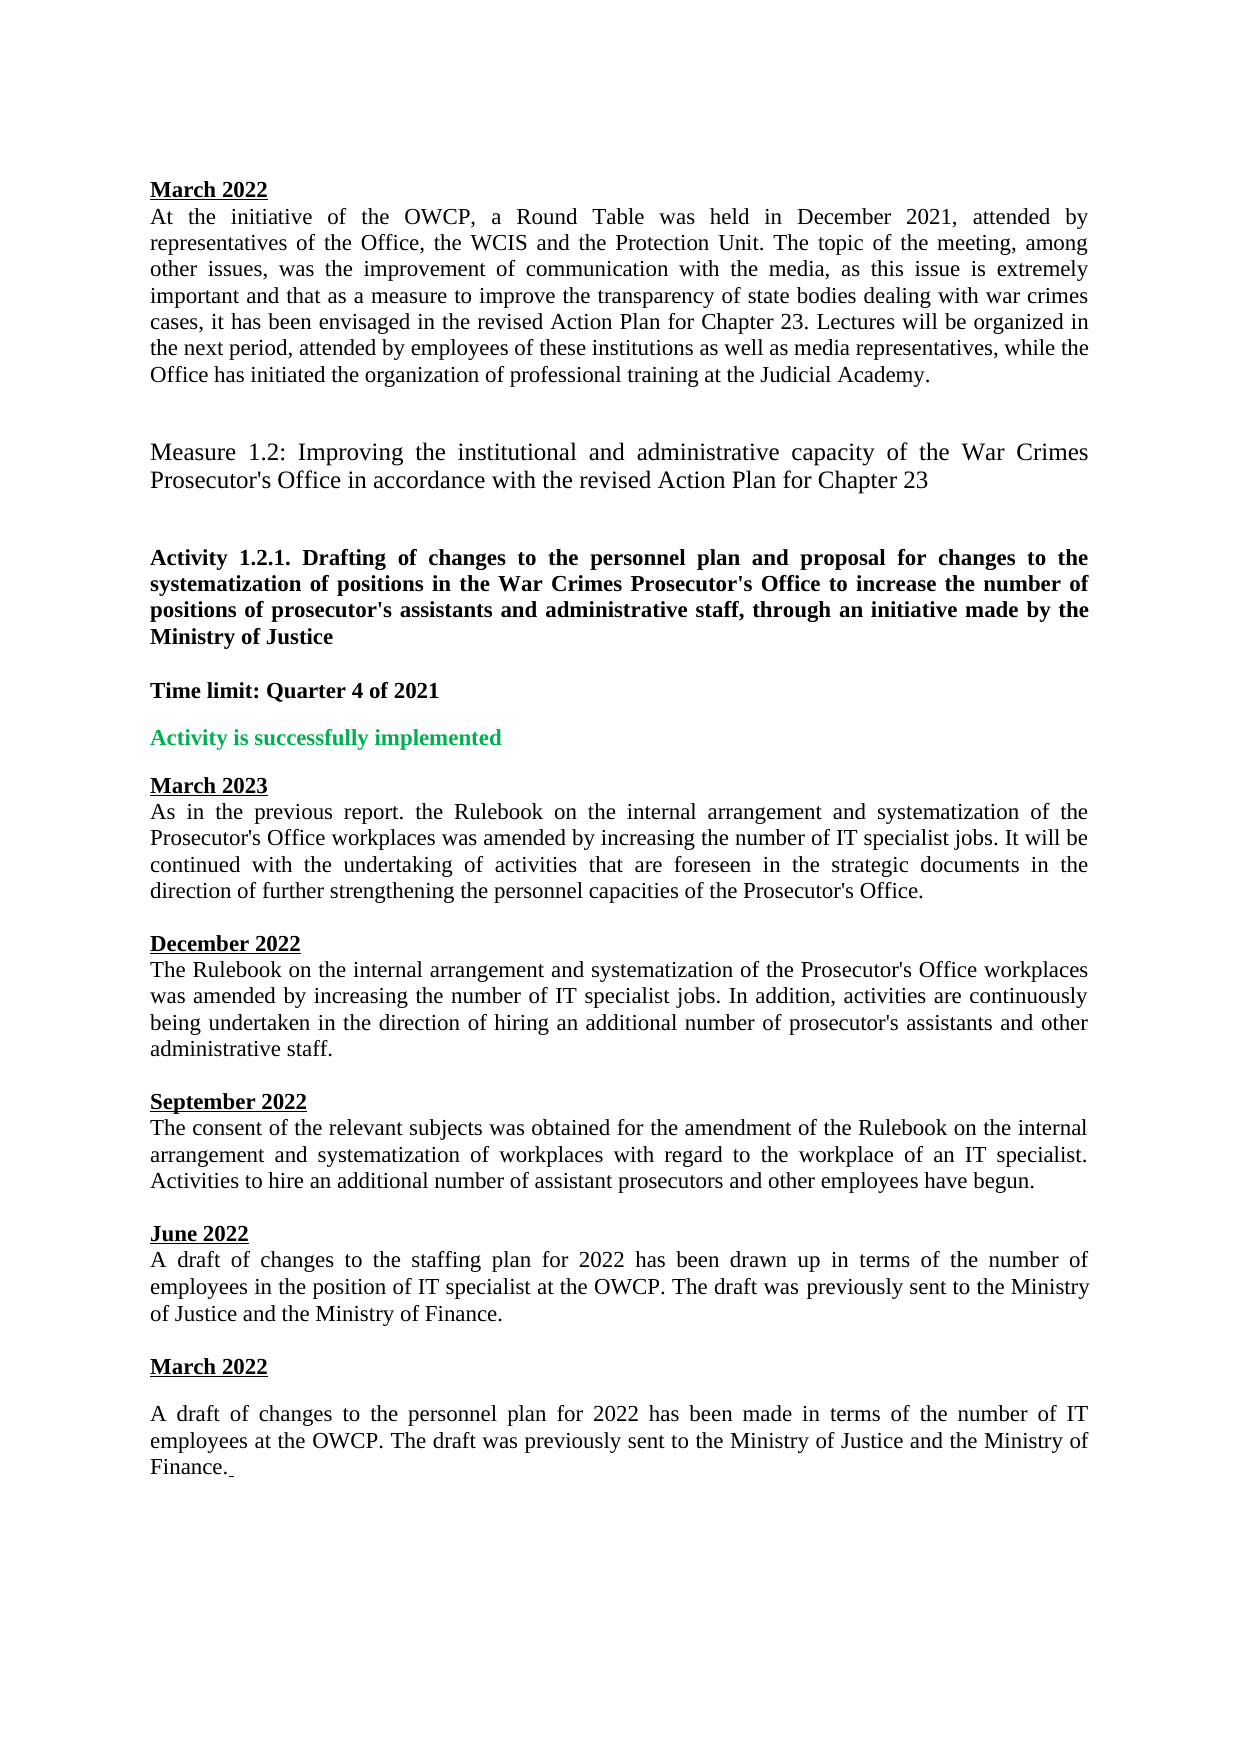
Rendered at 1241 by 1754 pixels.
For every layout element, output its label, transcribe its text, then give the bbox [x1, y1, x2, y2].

text At the initiative of the OWCP, a Round Table was held in December 2021, attended by representatives of the Office, the WCIS and the Protection Unit. The topic of the meeting, among other issues, was the improvement of communication with the media, as this issue is extremely important and that as a measure to improve the transparency of state bodies dealing with war crimes cases, it has been envisaged in the revised Action Plan for Chapter 23. Lectures will be organized in the next period, attended by employees of these institutions as well as media representatives, while the Office has initiated the organization of professional training at the Judicial Academy. [150, 203, 1090, 387]
text The Rulebook on the internal arrangement and systematization of the Prosecutor's Office workplaces was amended by increasing the number of IT specialist jobs. In addition, activities are continuously being undertaken in the direction of hiring an additional number of prosecutor's assistants and other administrative staff. [150, 956, 1090, 1062]
text June 2022 [150, 1220, 1090, 1246]
text September 2022 [150, 1088, 1090, 1114]
text Time limit: Quarter 4 of 2021 [150, 677, 1090, 704]
text As in the previous report. the Rulebook on the internal arrangement and systematization of the Prosecutor's Office workplaces was amended by increasing the number of IT specialist jobs. It will be continued with the undertaking of activities that are foreseen in the strategic documents in the direction of further strengthening the personnel capacities of the Prosecutor's Office. [150, 798, 1090, 903]
text The consent of the relevant subjects was obtained for the amendment of the Rulebook on the internal arrangement and systematization of workplaces with regard to the workplace of an IT specialist. Activities to hire an additional number of assistant prosecutors and other employees have begun. [150, 1114, 1090, 1193]
subtitle Activity 1.2.1. Drafting of changes to the personnel plan and proposal for changes to the systematization of positions in the War Crimes Prosecutor's Office to increase the number of positions of prosecutor's assistants and administrative staff, through an initiative made by the Ministry of Justice [150, 544, 1090, 649]
text March 2022 [150, 176, 1090, 203]
text Activity is successfully implemented [150, 724, 1090, 751]
text March 2023 [150, 772, 1090, 798]
text March 2022 [150, 1353, 1090, 1379]
text December 2022 [150, 930, 1090, 956]
subtitle Measure 1.2: Improving the institutional and administrative capacity of the War Crimes Prosecutor's Office in accordance with the revised Action Plan for Chapter 23 [150, 437, 1090, 494]
text A draft of changes to the personnel plan for 2022 has been made in terms of the number of IT employees at the OWCP. The draft was previously sent to the Ministry of Justice and the Ministry of Finance. [150, 1400, 1090, 1479]
text A draft of changes to the staffing plan for 2022 has been drawn up in terms of the number of employees in the position of IT specialist at the OWCP. The draft was previously sent to the Ministry of Justice and the Ministry of Finance. [150, 1246, 1090, 1327]
